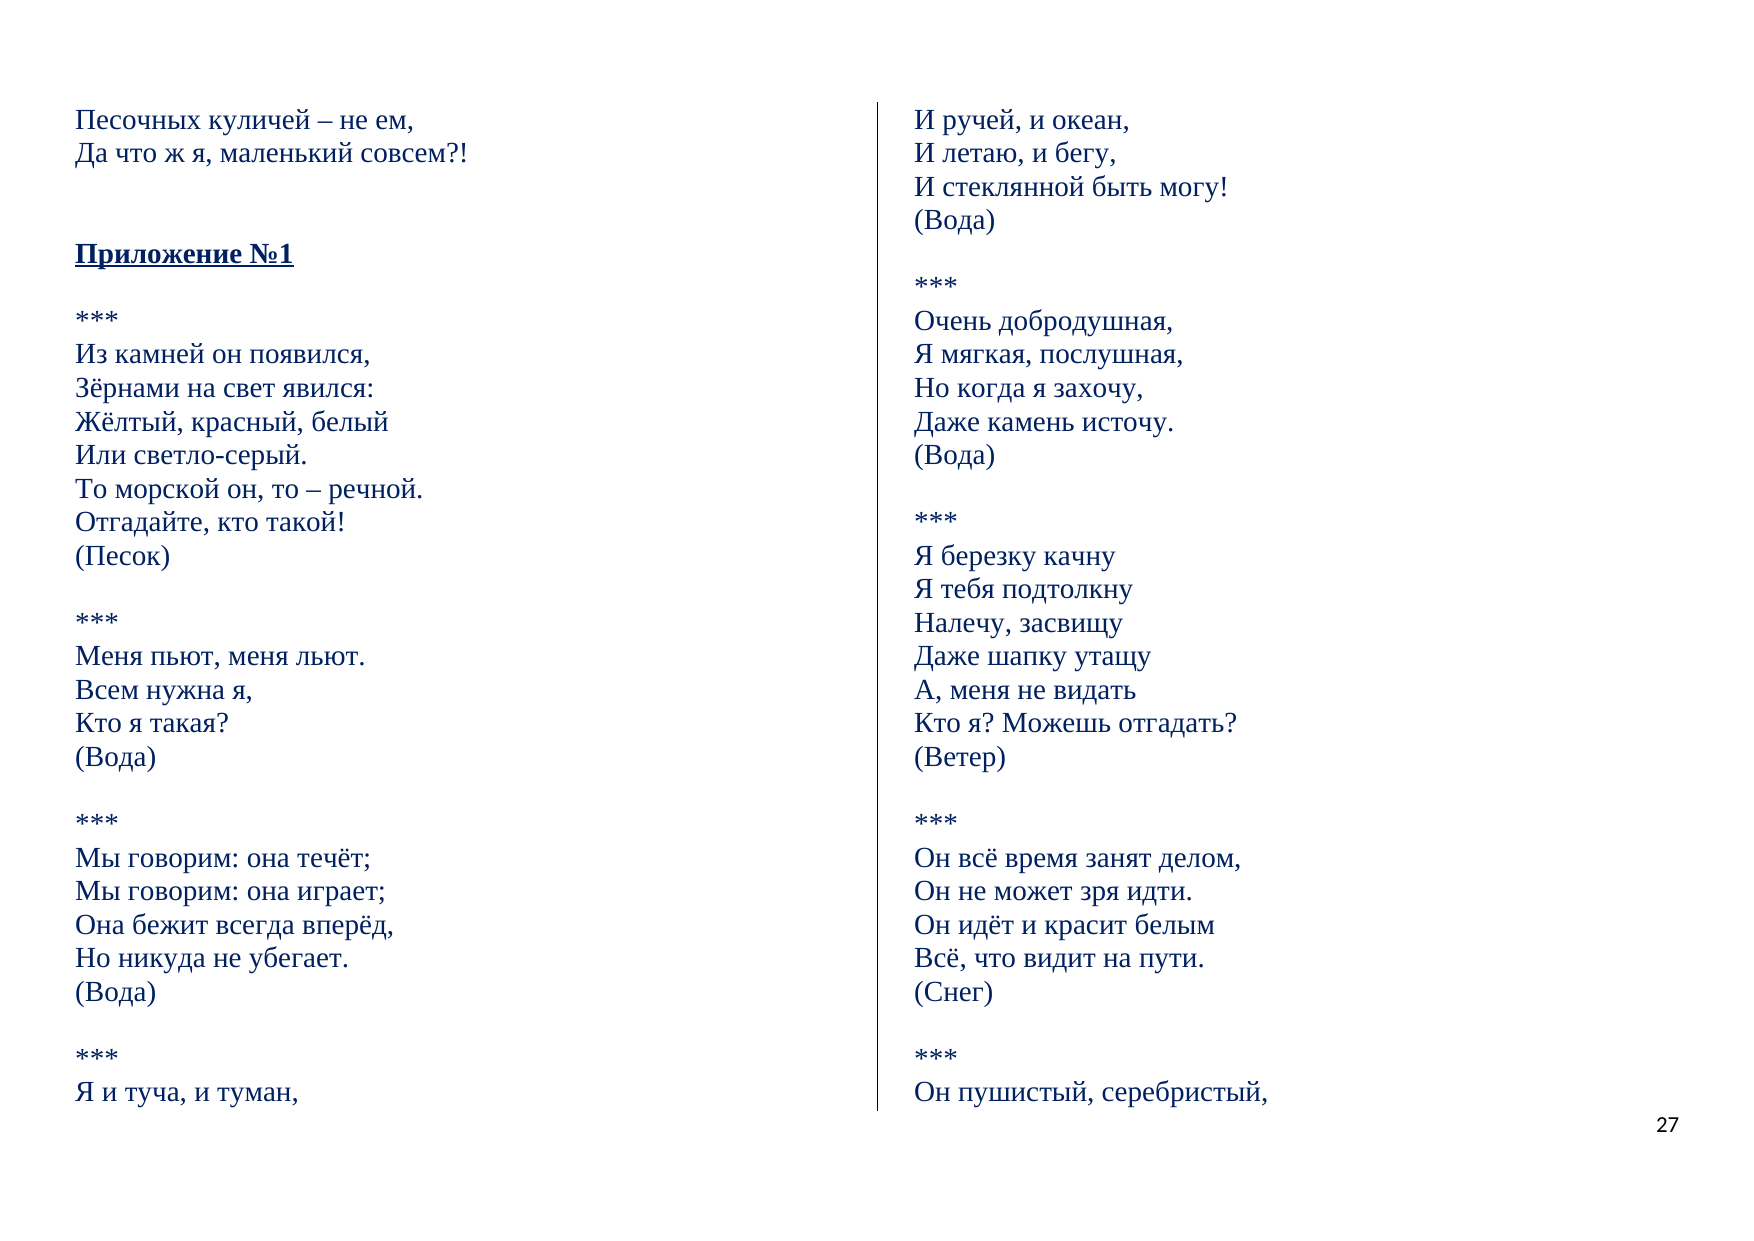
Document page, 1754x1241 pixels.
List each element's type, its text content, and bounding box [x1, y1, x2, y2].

text Песочных куличей – не ем, [75, 102, 840, 135]
text Всё, что видит на пути. [914, 940, 1679, 974]
text И летаю, и бегу, [914, 135, 1679, 169]
text Отгадайте, кто такой! [75, 504, 840, 538]
text А, меня не видать [914, 672, 1679, 706]
text Очень добродушная, [914, 303, 1679, 337]
text Я и туча, и туман, [75, 1074, 840, 1108]
text *** [914, 269, 1679, 303]
text *** [75, 303, 840, 337]
text Мы говорим: она течёт; [75, 840, 840, 873]
text (Вода) [75, 974, 840, 1007]
text Он всё время занят делом, [914, 840, 1679, 873]
text (Песок) [75, 538, 840, 571]
text (Снег) [914, 974, 1679, 1007]
text Всем нужна я, [75, 672, 840, 706]
text Он пушистый, серебристый, [914, 1074, 1679, 1108]
text Она бежит всегда вперёд, [75, 907, 840, 940]
text (Вода) [75, 739, 840, 773]
text Зёрнами на свет явился: [75, 370, 840, 404]
text И стеклянной быть могу! [914, 169, 1679, 202]
text *** [75, 1041, 840, 1074]
text Даже шапку утащу [914, 638, 1679, 672]
text Кто я такая? [75, 706, 840, 739]
text (Ветер) [914, 739, 1679, 773]
text (Вода) [914, 437, 1679, 471]
text *** [75, 806, 840, 840]
text *** [75, 605, 840, 638]
text Он не может зря идти. [914, 873, 1679, 907]
text Из камней он появился, [75, 337, 840, 370]
text *** [914, 806, 1679, 840]
text Меня пьют, меня льют. [75, 638, 840, 672]
text Но никуда не убегает. [75, 940, 840, 974]
text Даже камень источу. [914, 404, 1679, 437]
text Налечу, засвищу [914, 605, 1679, 638]
text Жёлтый, красный, белый [75, 404, 840, 437]
text Мы говорим: она играет; [75, 873, 840, 907]
text Да что ж я, маленький совсем?! [75, 135, 840, 169]
text Он идёт и красит белым [914, 907, 1679, 940]
text И ручей, и океан, [914, 102, 1679, 135]
text Приложение №1 [75, 236, 840, 269]
text Я тебя подтолкну [914, 571, 1679, 605]
text Но когда я захочу, [914, 370, 1679, 404]
text То морской он, то – речной. [75, 471, 840, 504]
text Я мягкая, послушная, [914, 337, 1679, 370]
text *** [914, 504, 1679, 538]
text Кто я? Можешь отгадать? [914, 706, 1679, 739]
text Или светло-серый. [75, 437, 840, 471]
text Я березку качну [914, 538, 1679, 571]
text (Вода) [914, 202, 1679, 236]
text *** [914, 1041, 1679, 1074]
